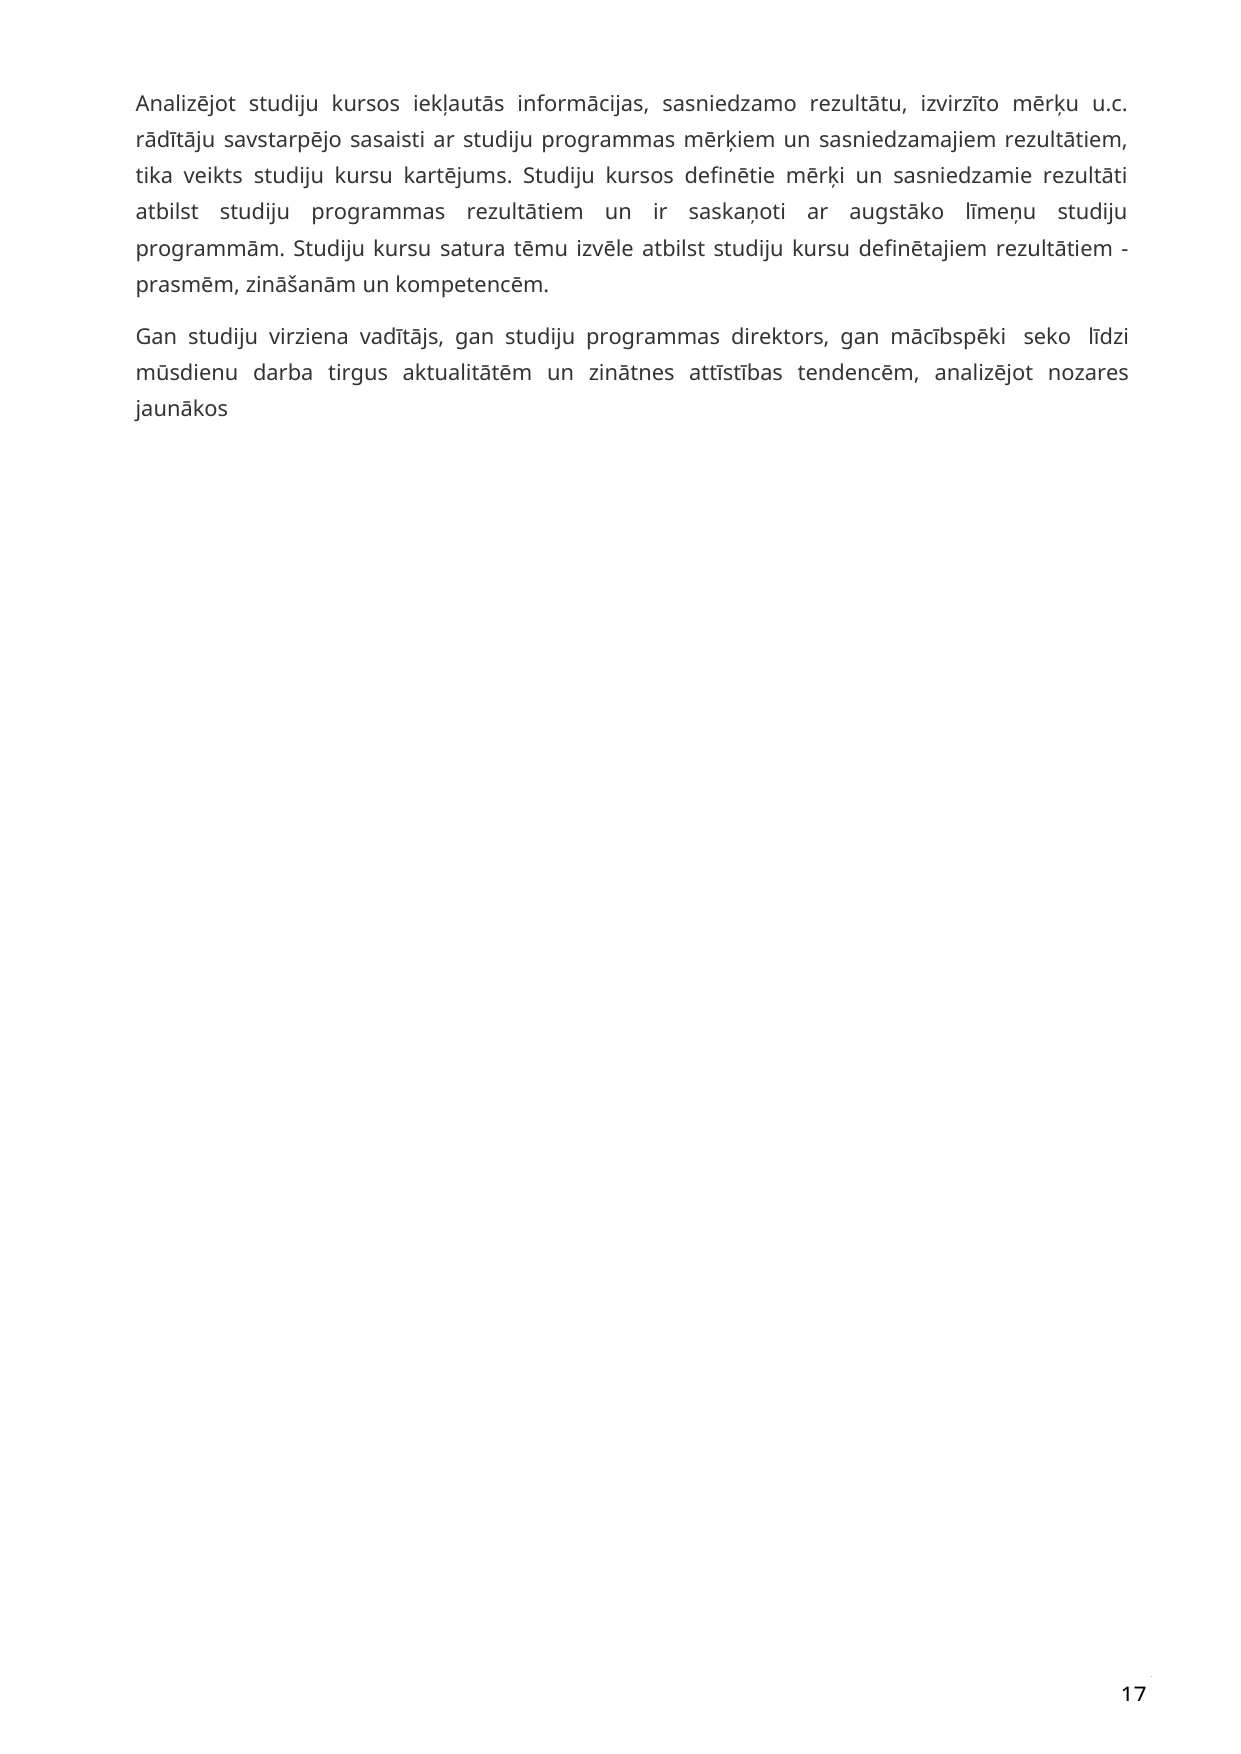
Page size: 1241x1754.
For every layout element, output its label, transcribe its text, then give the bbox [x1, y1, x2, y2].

text Gan studiju virziena vadītājs, gan studiju programmas direktors, gan mācībspēki seko līdzi mūsdienu darba tirgus aktualitātēm un zinātnes attīstības tendencēm, analizējot nozares jaunākos [135, 321, 1129, 423]
text Analizējot studiju kursos iekļautās informācijas, sasniedzamo rezultātu, izvirzīto mērķu u.c. rādītāju savstarpējo sasaisti ar studiju programmas mērķiem un sasniedzamajiem rezultātiem, tika veikts studiju kursu kartējums. Studiju kursos deﬁnētie mērķi un sasniedzamie rezultāti atbilst studiju programmas rezultātiem un ir saskaņoti ar augstāko līmeņu studiju programmām. Studiju kursu satura tēmu izvēle atbilst studiju kursu deﬁnētajiem rezultātiem - prasmēm, zināšanām un kompetencēm. [135, 87, 1129, 298]
